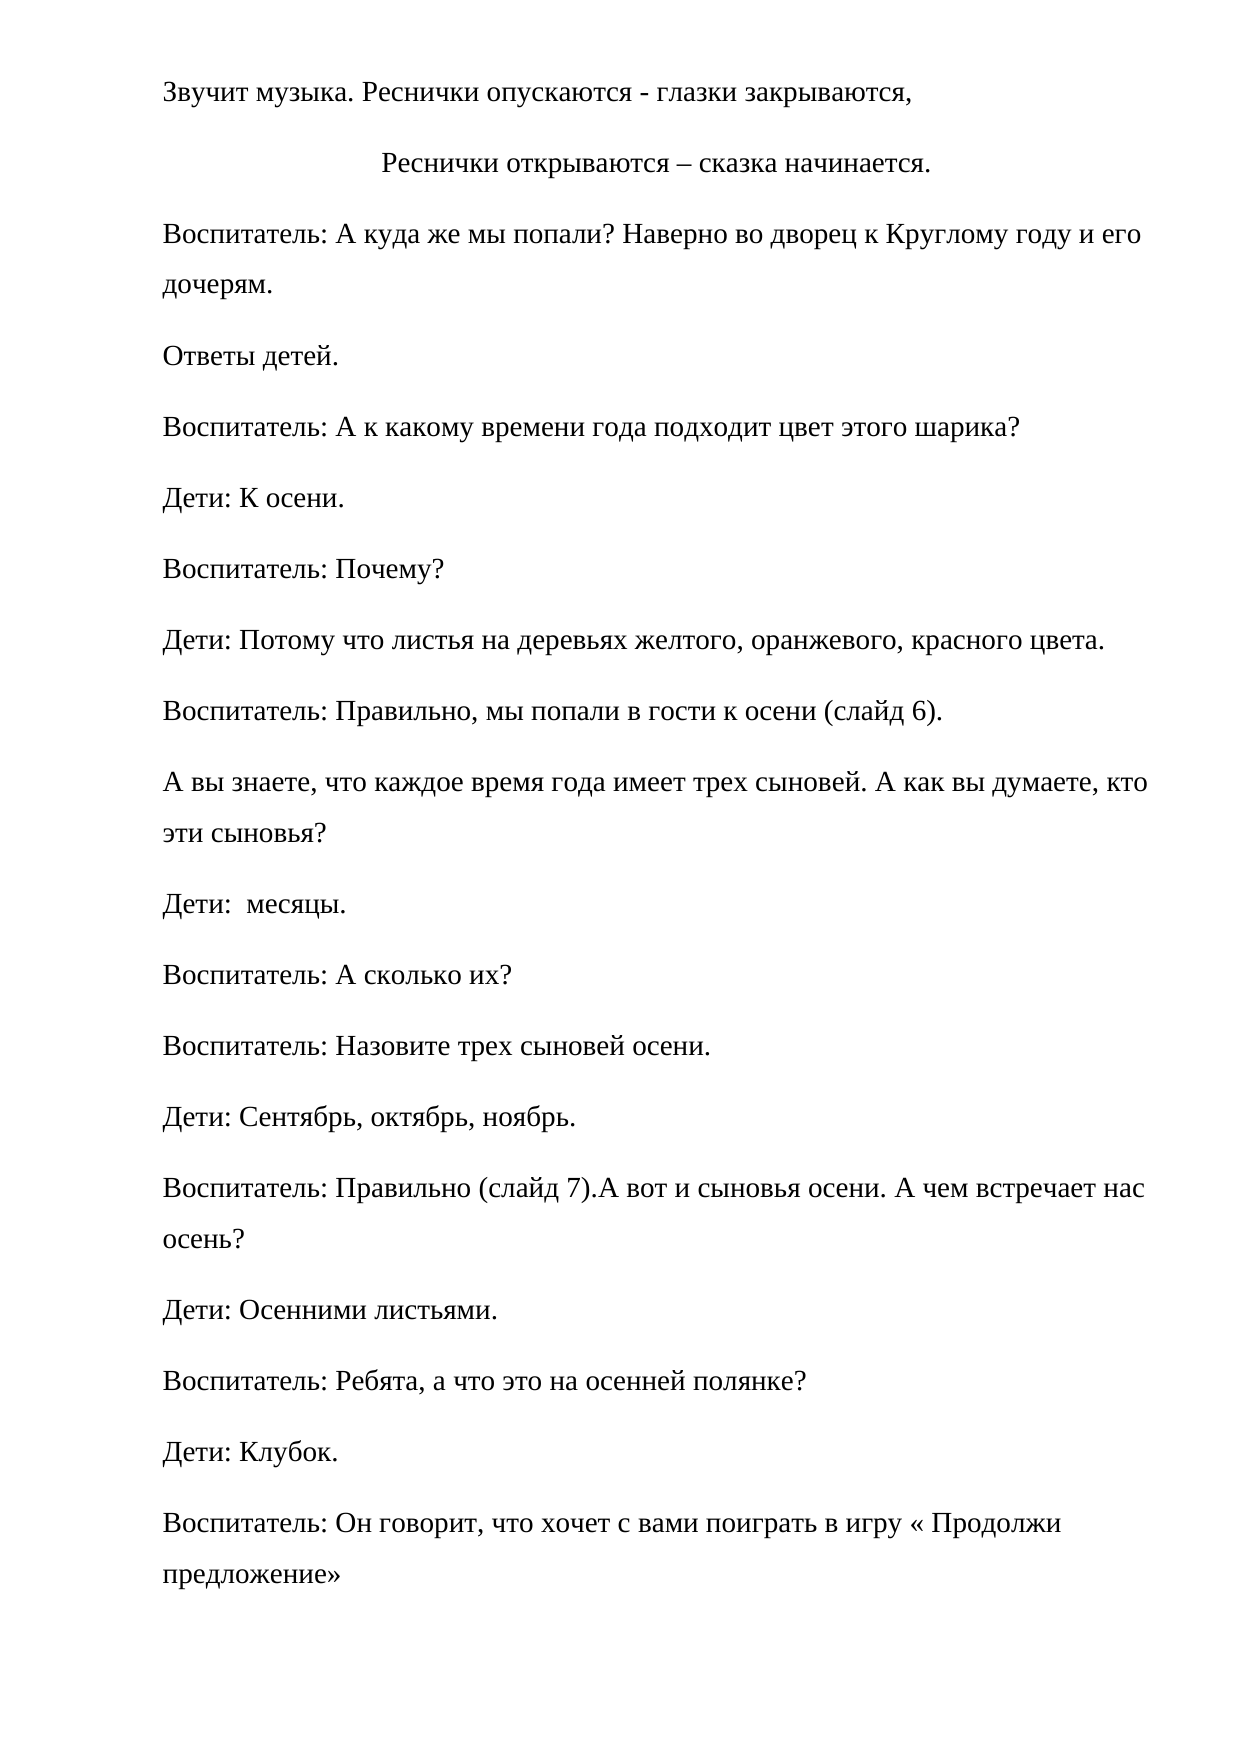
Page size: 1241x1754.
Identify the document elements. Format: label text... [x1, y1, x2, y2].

text Реснички открываются – сказка начинается. [162, 145, 1152, 178]
text Воспитатель: Он говорит, что хочет с вами поиграть в игру « Продолжи предложение» [162, 1505, 1152, 1589]
text Дети: Сентябрь, октябрь, ноябрь. [162, 1099, 1152, 1133]
text Дети: Осенними листьями. [162, 1292, 1152, 1326]
text Воспитатель: А куда же мы попали? Наверно во дворец к Круглому году и его дочерям. [162, 216, 1152, 300]
text Дети: Потому что листья на деревьях желтого, оранжевого, красного цвета. [162, 622, 1152, 656]
text Воспитатель: А к какому времени года подходит цвет этого шарика? [162, 409, 1152, 442]
text Дети: месяцы. [162, 886, 1152, 919]
text Воспитатель: Почему? [162, 551, 1152, 584]
text Воспитатель: Правильно (слайд 7).А вот и сыновья осени. А чем встречает нас осень? [162, 1171, 1152, 1254]
text Воспитатель: Ребята, а что это на осенней полянке? [162, 1363, 1152, 1397]
text Воспитатель: Правильно, мы попали в гости к осени (слайд 6). [162, 693, 1152, 727]
text Дети: Клубок. [162, 1434, 1152, 1468]
text Дети: К осени. [162, 480, 1152, 513]
text Ответы детей. [162, 338, 1152, 371]
text Воспитатель: А сколько их? [162, 957, 1152, 991]
text А вы знаете, что каждое время года имеет трех сыновей. А как вы думаете, кто эти сыновья? [162, 764, 1152, 848]
text Воспитатель: Назовите трех сыновей осени. [162, 1028, 1152, 1062]
text Звучит музыка. Реснички опускаются - глазки закрываются, [162, 74, 1152, 107]
